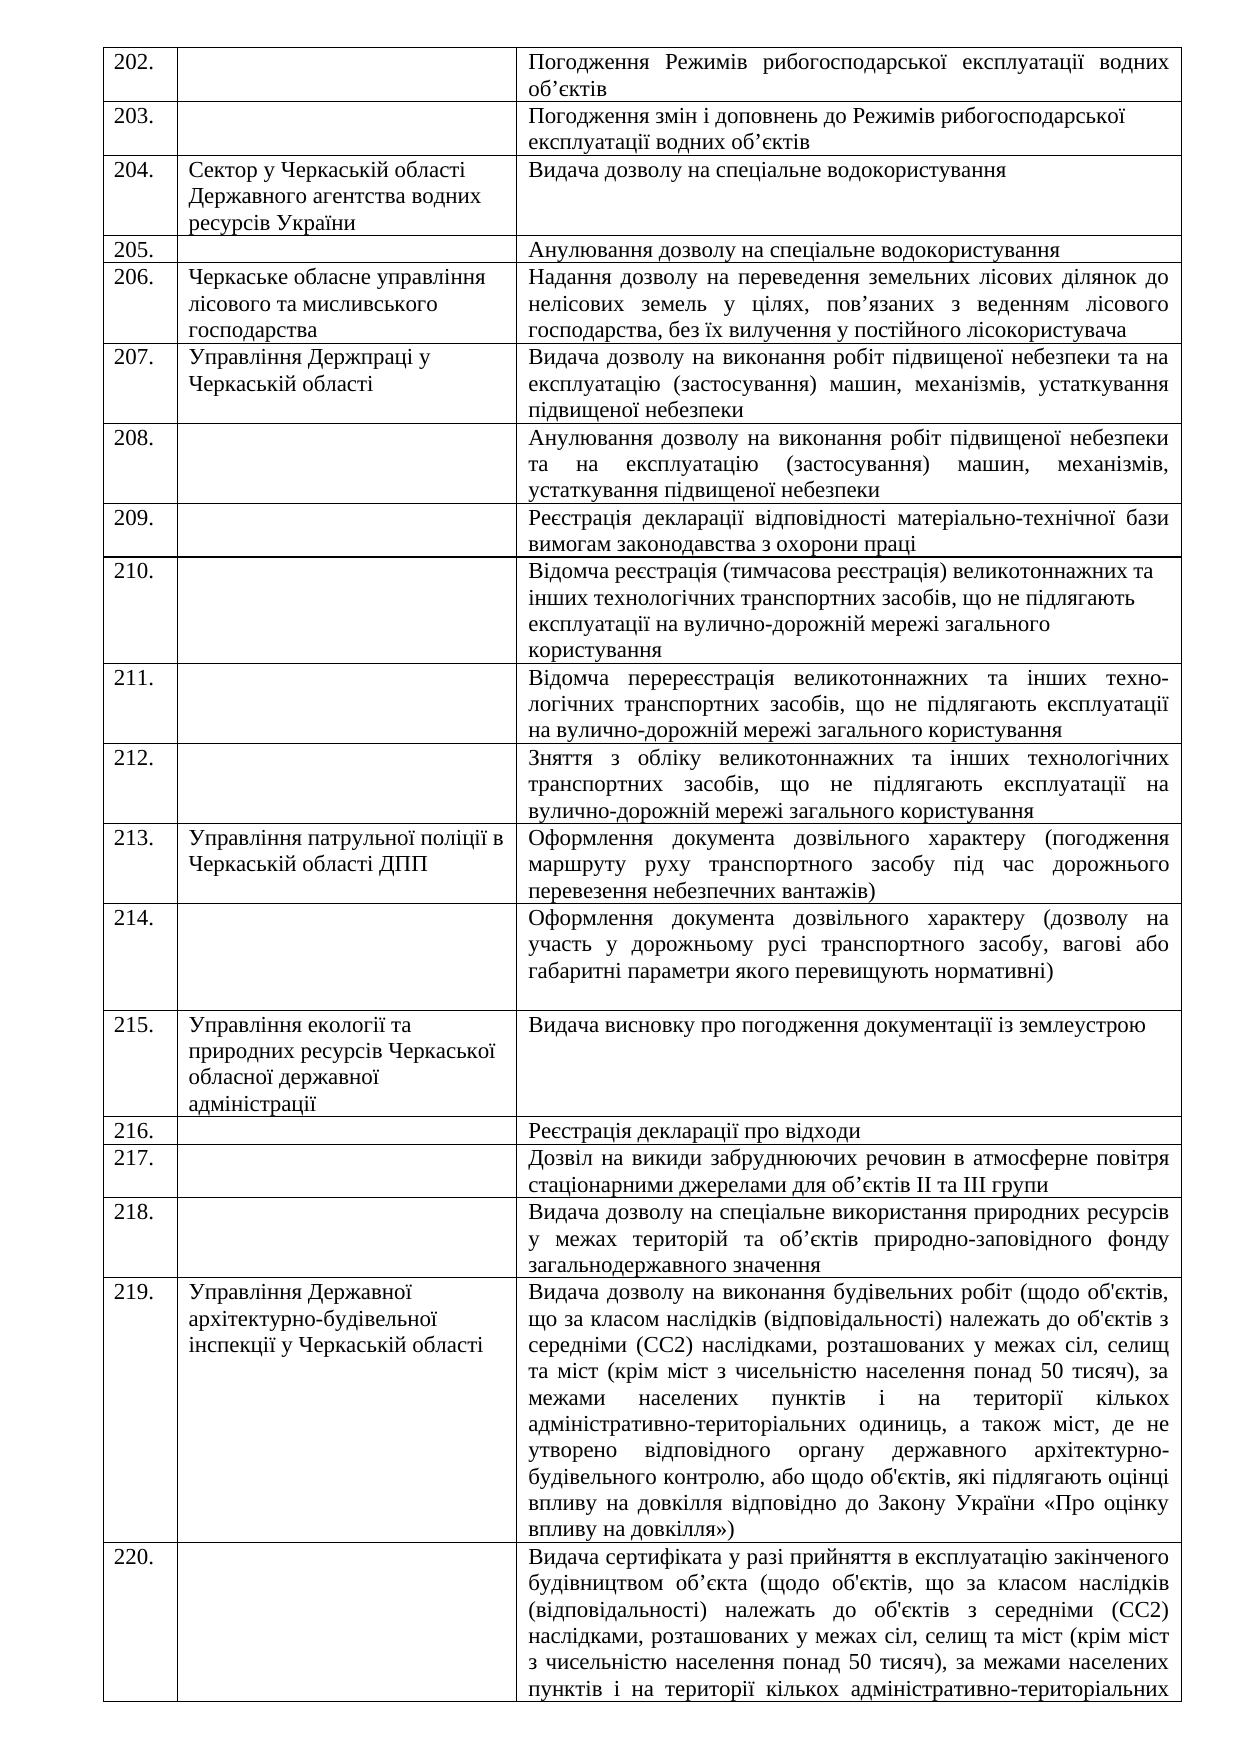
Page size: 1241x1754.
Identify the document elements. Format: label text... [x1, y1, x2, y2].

table_cell [178, 48, 516, 101]
table_cell Дозвіл на викиди забруднюючих речовин в атмосферне повітря стаціонарними джерелами для об’єктів ІІ та ІІІ групи [517, 1145, 1181, 1197]
table_cell [178, 744, 516, 823]
table_cell Анулювання дозволу на спеціальне водокористування [517, 236, 1181, 262]
table_cell [104, 1543, 177, 1701]
table_cell [178, 904, 516, 1009]
table_cell [104, 664, 177, 743]
table_cell Зняття з обліку великотоннажних та інших технологічних транспортних засобів, що не підлягають експлуатації на вулично-дорожній мережі загального користування [517, 744, 1181, 823]
table_cell [104, 48, 177, 101]
table_cell Відомча перереєстрація великотоннажних та інших техно-логічних транспортних засобів, що не підлягають експлуатації на вулично-дорожній мережі загального користування [517, 664, 1181, 743]
table_cell Видача дозволу на виконання будівельних робіт (щодо об'єктів, що за класом наслідків (відповідальності) належать до об'єктів з середніми (СС2) наслідками, розташованих у межах сіл, селищ та міст (крім міст з чисельністю населення понад 50 тисяч), за межами населених пунктів і на території кількох адміністративно-територіальних одиниць, а також міст, де не утворено відповідного органу державного архітектурно-будівельного контролю, або щодо об'єктів, які підлягають оцінці впливу на довкілля відповідно до Закону України «Про оцінку впливу на довкілля») [517, 1278, 1181, 1542]
table_cell [104, 1117, 177, 1143]
table_cell Управління екології та природних ресурсів Черкаської обласної державної адміністрації [178, 1011, 516, 1116]
table_cell Управління патрульної поліції в Черкаській області ДПП [178, 824, 516, 903]
table_cell [178, 1117, 516, 1143]
table_cell [178, 236, 516, 262]
table_cell [178, 504, 516, 556]
table_cell Надання дозволу на переведення земельних лісових ділянок до нелісових земель у цілях, пов’язаних з веденням лісового господарства, без їх вилучення у постійного лісокористувача [517, 263, 1181, 342]
table_cell Реєстрація декларації відповідності матеріально-технічної бази вимогам законодавства з охорони праці [517, 504, 1181, 556]
table_cell [104, 236, 177, 262]
table_cell [104, 824, 177, 903]
table_cell Управління Держпраці у Черкаській області [178, 344, 516, 422]
table_cell [104, 1011, 177, 1116]
table_cell Управління Державної архітектурно-будівельної інспекції у Черкаській області [178, 1278, 516, 1542]
table_cell [104, 1278, 177, 1542]
table_cell [104, 744, 177, 823]
table_cell [104, 344, 177, 422]
table_cell [178, 664, 516, 743]
table_cell [178, 102, 516, 155]
table_cell Черкаське обласне управління лісового та мисливського господарства [178, 263, 516, 342]
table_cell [517, 1543, 1181, 1701]
table_cell Відомча реєстрація (тимчасова реєстрація) великотоннажних та інших технологічних транспортних засобів, що не підлягають експлуатації на вулично-дорожній мережі загального користування [517, 558, 1181, 663]
table_cell [104, 263, 177, 342]
table_cell Оформлення документа дозвільного характеру (дозволу на участь у дорожньому русі транспортного засобу, вагові або габаритні параметри якого перевищують нормативні) [517, 904, 1181, 1009]
table_cell [104, 504, 177, 556]
table_cell [178, 1198, 516, 1277]
table_cell [178, 1145, 516, 1197]
table_cell Реєстрація декларації про відходи [517, 1117, 1181, 1143]
table_cell Погодження змін і доповнень до Режимів рибогосподарської експлуатації водних об’єктів [517, 102, 1181, 155]
table_cell [178, 1543, 516, 1701]
table_cell Видача дозволу на спеціальне використання природних ресурсів у межах територій та об’єктів природно-заповідного фонду загальнодержавного значення [517, 1198, 1181, 1277]
table_cell [104, 424, 177, 503]
table_cell Видача дозволу на спеціальне водокористування [517, 156, 1181, 235]
table_cell Анулювання дозволу на виконання робіт підвищеної небезпеки та на експлуатацію (застосування) машин, механізмів, устаткування підвищеної небезпеки [517, 424, 1181, 503]
table_cell [104, 558, 177, 663]
table_cell [104, 102, 177, 155]
table_cell Погодження Режимів рибогосподарської експлуатації водних об’єктів [517, 48, 1181, 101]
table_cell [178, 424, 516, 503]
table_cell Сектор у Черкаській області Державного агентства водних ресурсів України [178, 156, 516, 235]
table_cell Видача дозволу на виконання робіт підвищеної небезпеки та на експлуатацію (застосування) машин, механізмів, устаткування підвищеної небезпеки [517, 344, 1181, 422]
table_cell Оформлення документа дозвільного характеру (погодження маршруту руху транспортного засобу під час дорожнього перевезення небезпечних вантажів) [517, 824, 1181, 903]
table_cell [104, 1198, 177, 1277]
table_cell Видача висновку про погодження документації із землеустрою [517, 1011, 1181, 1116]
table_cell [178, 558, 516, 663]
table_cell [104, 904, 177, 1009]
table_cell [104, 156, 177, 235]
table_cell [104, 1145, 177, 1197]
